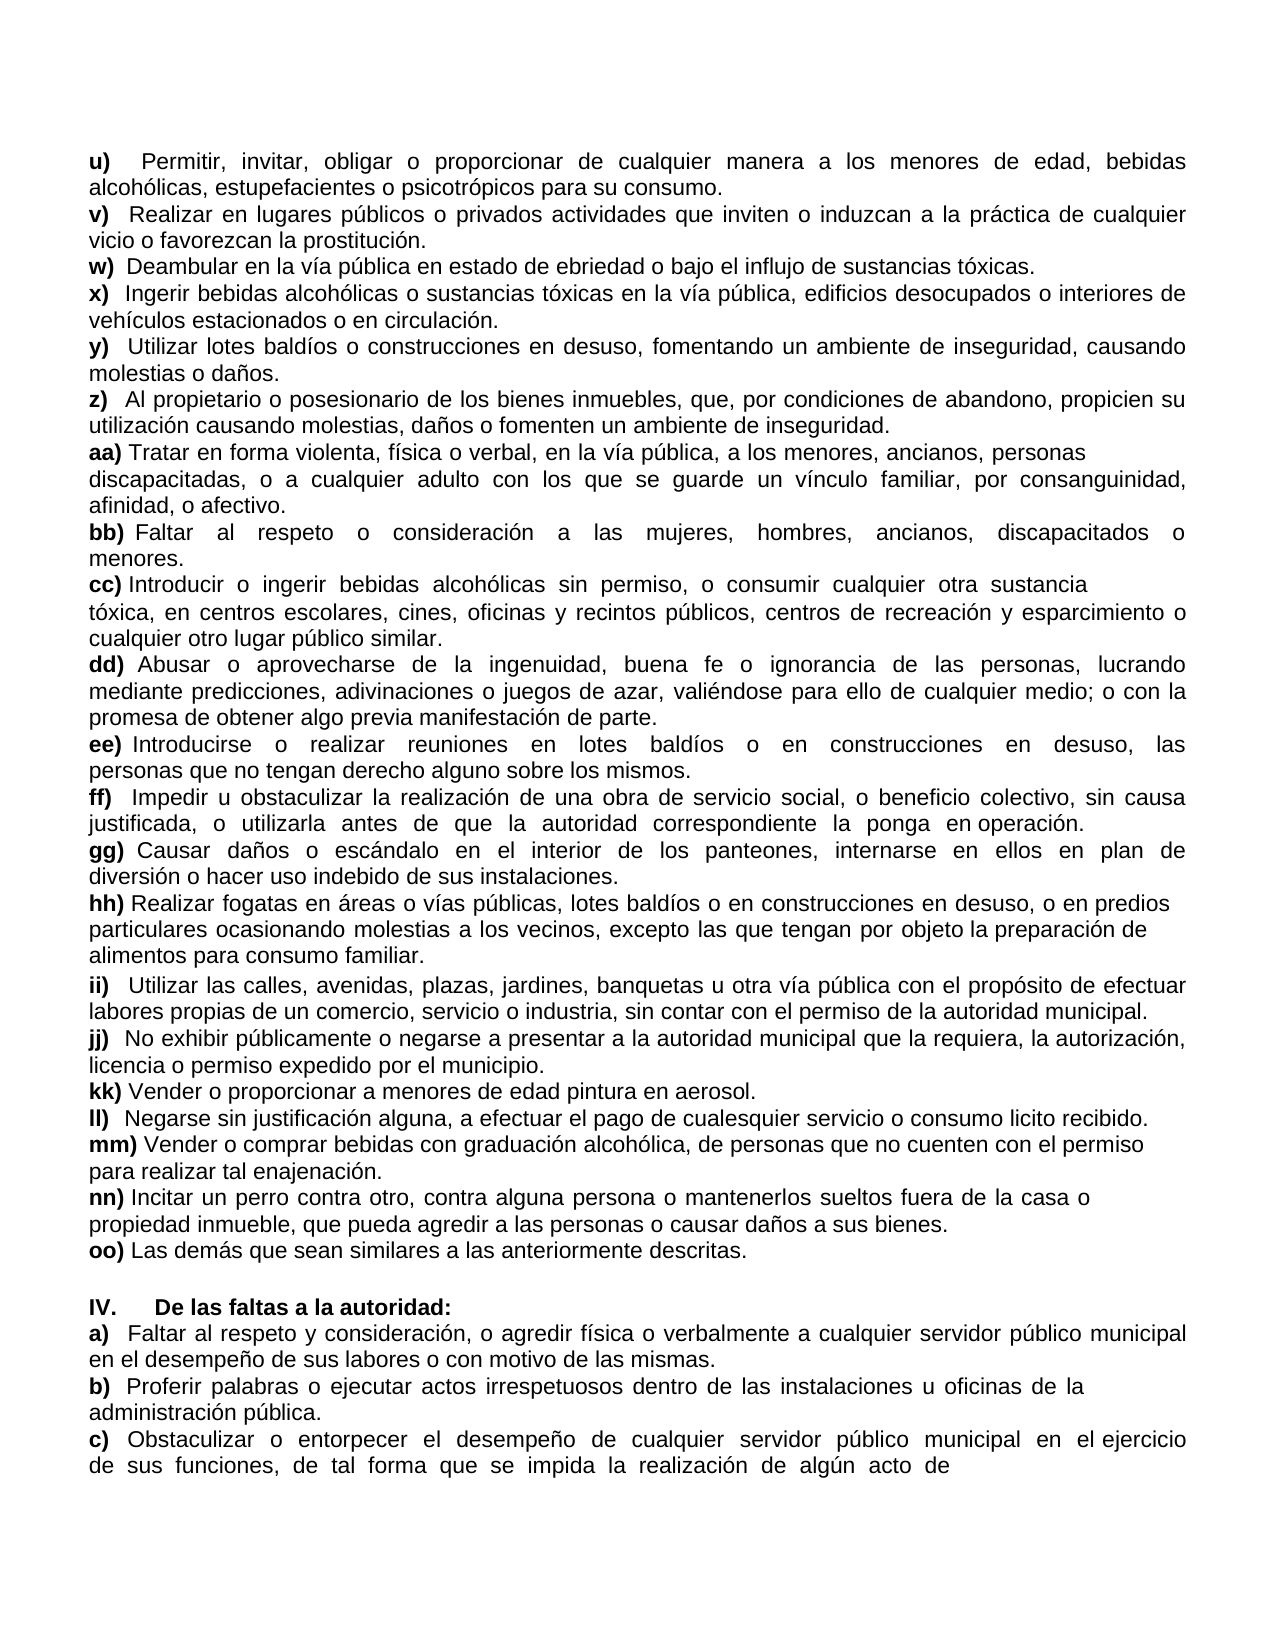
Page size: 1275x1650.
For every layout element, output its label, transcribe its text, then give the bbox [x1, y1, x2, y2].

text x) Ingerir bebidas alcohólicas o sustancias tóxicas en la vía pública, edificios desocupados o interiores de vehículos estacionados o en circulación. [89, 280, 1186, 333]
text z) Al propietario o posesionario de los bienes inmuebles, que, por condiciones de abandono, propicien su utilización causando molestias, daños o fomenten un ambiente de inseguridad. [89, 386, 1186, 439]
text discapacitadas, o a cualquier adulto con los que se guarde un vínculo familiar, por consanguinidad, afinidad, o afectivo. [89, 466, 1186, 518]
text nn) Incitar un perro contra otro, contra alguna persona o mantenerlos sueltos fuera de la casa o [89, 1184, 1186, 1211]
text propiedad inmueble, que pueda agredir a las personas o causar daños a sus bienes. [89, 1211, 1186, 1237]
text w) Deambular en la vía pública en estado de ebriedad o bajo el influjo de sustancias tóxicas. [89, 253, 1186, 280]
text c) Obstaculizar o entorpecer el desempeño de cualquier servidor público municipal en el ejercicio de sus funciones, de tal forma que se impida la realización de algún acto de [89, 1426, 1186, 1478]
text ff) Impedir u obstaculizar la realización de una obra de servicio social, o beneficio colectivo, sin causa justificada, o utilizarla antes de que la autoridad correspondiente la ponga en operación. [89, 783, 1186, 836]
text hh) Realizar fogatas en áreas o vías públicas, lotes baldíos o en construcciones en desuso, o en predios particulares ocasionando molestias a los vecinos, excepto las que tengan por objeto la preparación de alimentos para consumo familiar. [89, 889, 1186, 969]
text bb) Faltar al respeto o consideración a las mujeres, hombres, ancianos, discapacitados o menores. [89, 519, 1186, 571]
text aa) Tratar en forma violenta, física o verbal, en la vía pública, a los menores, ancianos, personas [89, 439, 1186, 465]
text oo) Las demás que sean similares a las anteriormente descritas. [89, 1237, 1186, 1263]
text a) Faltar al respeto y consideración, o agredir física o verbalmente a cualquier servidor público municipal en el desempeño de sus labores o con motivo de las mismas. [89, 1320, 1186, 1373]
text gg) Causar daños o escándalo en el interior de los panteones, internarse en ellos en plan de diversión o hacer uso indebido de sus instalaciones. [89, 837, 1186, 889]
text u) Permitir, invitar, obligar o proporcionar de cualquier manera a los menores de edad, bebidas alcohólicas, estupefacientes o psicotrópicos para su consumo. [89, 148, 1186, 200]
text b) Proferir palabras o ejecutar actos irrespetuosos dentro de las instalaciones u oficinas de la [89, 1373, 1186, 1399]
text ll) Negarse sin justificación alguna, a efectuar el pago de cualesquier servicio o consumo licito recibido. [89, 1105, 1186, 1131]
text v) Realizar en lugares públicos o privados actividades que inviten o induzcan a la práctica de cualquier vicio o favorezcan la prostitución. [89, 201, 1186, 253]
text administración pública. [89, 1399, 1186, 1426]
text kk) Vender o proporcionar a menores de edad pintura en aerosol. [89, 1078, 1186, 1104]
text cc) Introducir o ingerir bebidas alcohólicas sin permiso, o consumir cualquier otra sustancia [89, 571, 1186, 598]
text ee) Introducirse o realizar reuniones en lotes baldíos o en construcciones en desuso, las personas que no tengan derecho alguno sobre los mismos. [89, 731, 1186, 783]
text IV. De las faltas a la autoridad: [89, 1293, 1186, 1320]
text ii) Utilizar las calles, avenidas, plazas, jardines, banquetas u otra vía pública con el propósito de efectuar labores propias de un comercio, servicio o industria, sin contar con el permiso de la autoridad municipal. [89, 972, 1186, 1025]
text mm) Vender o comprar bebidas con graduación alcohólica, de personas que no cuenten con el permiso para realizar tal enajenación. [89, 1131, 1186, 1184]
text jj) No exhibir públicamente o negarse a presentar a la autoridad municipal que la requiera, la autorización, licencia o permiso expedido por el municipio. [89, 1025, 1186, 1078]
text dd) Abusar o aprovecharse de la ingenuidad, buena fe o ignorancia de las personas, lucrando mediante predicciones, adivinaciones o juegos de azar, valiéndose para ello de cualquier medio; o con la promesa de obtener algo previa manifestación de parte. [89, 651, 1186, 730]
text y) Utilizar lotes baldíos o construcciones en desuso, fomentando un ambiente de inseguridad, causando molestias o daños. [89, 333, 1186, 386]
text tóxica, en centros escolares, cines, oficinas y recintos públicos, centros de recreación y esparcimiento o cualquier otro lugar público similar. [89, 598, 1186, 651]
